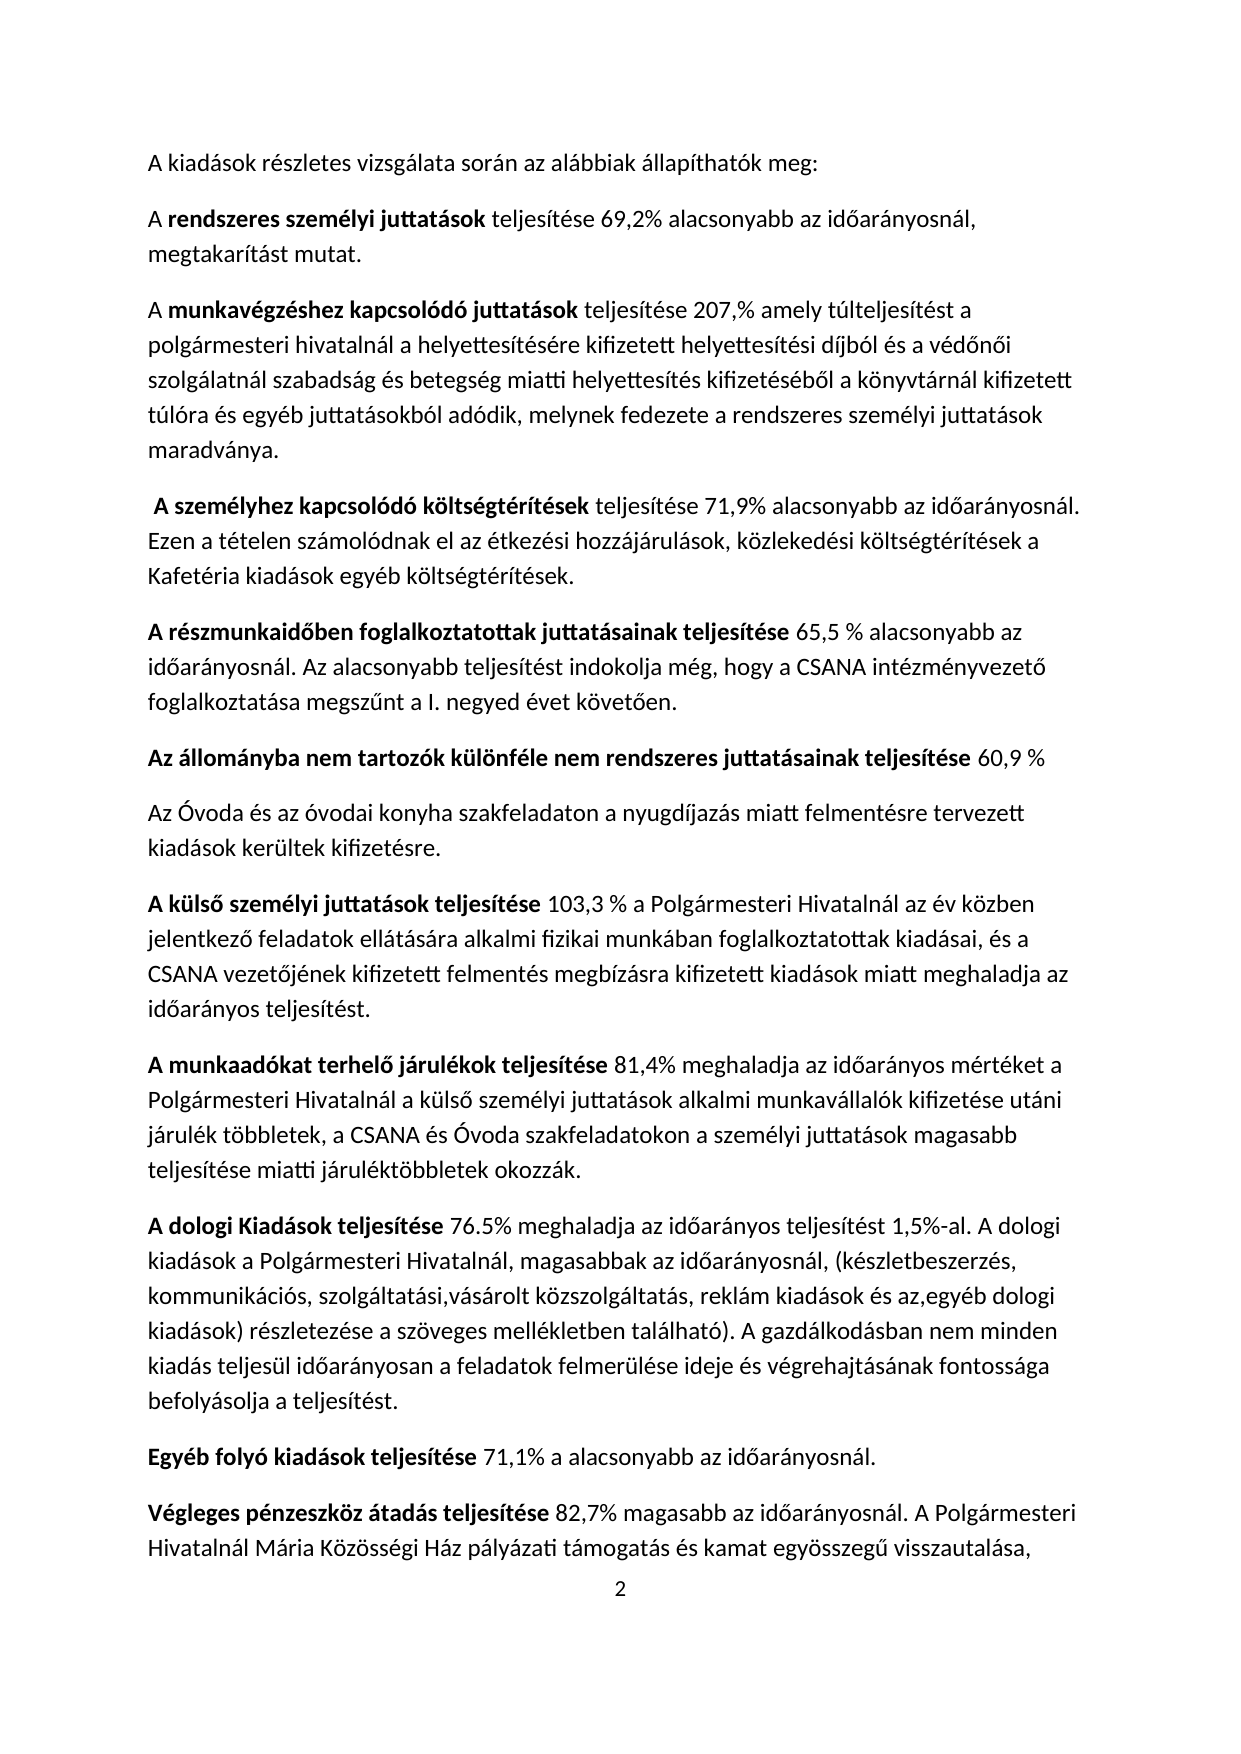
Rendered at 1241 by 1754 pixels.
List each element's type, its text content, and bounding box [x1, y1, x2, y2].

text Az állományba nem tartozók különféle nem rendszeres juttatásainak teljesítése 60,9 % [148, 742, 1093, 772]
text A munkaadókat terhelő járulékok teljesítése 81,4% meghaladja az időarányos mértéket a Polgármesteri Hivatalnál a külső személyi juttatások alkalmi munkavállalók kifizetése utáni járulék többletek, a CSANA és Óvoda szakfeladatokon a személyi juttatások magasabb teljesítése miatti járuléktöbbletek okozzák. [148, 1049, 1093, 1185]
text A kiadások részletes vizsgálata során az alábbiak állapíthatók meg: [148, 148, 1093, 178]
text Az Óvoda és az óvodai konyha szakfeladaton a nyugdíjazás miatt felmentésre tervezett kiadások kerültek kifizetésre. [148, 798, 1093, 863]
text A személyhez kapcsolódó költségtérítések teljesítése 71,9% alacsonyabb az időarányosnál. Ezen a tételen számolódnak el az étkezési hozzájárulások, közlekedési költségtérítések a Kafetéria kiadások egyéb költségtérítések. [148, 490, 1093, 591]
text A részmunkaidőben foglalkoztatottak juttatásainak teljesítése 65,5 % alacsonyabb az időarányosnál. Az alacsonyabb teljesítést indokolja még, hogy a CSANA intézményvezető foglalkoztatása megszűnt a I. negyed évet követően. [148, 616, 1093, 716]
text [148, 1497, 1093, 1562]
text A rendszeres személyi juttatások teljesítése 69,2% alacsonyabb az időarányosnál, megtakarítást mutat. [148, 203, 1093, 269]
text Egyéb folyó kiadások teljesítése 71,1% a alacsonyabb az időarányosnál. [148, 1441, 1093, 1471]
text A munkavégzéshez kapcsolódó juttatások teljesítése 207,% amely túlteljesítést a polgármesteri hivatalnál a helyettesítésére kifizetett helyettesítési díjból és a védőnői szolgálatnál szabadság és betegség miatti helyettesítés kifizetéséből a könyvtárnál kifizetett túlóra és egyéb juttatásokból adódik, melynek fedezete a rendszeres személyi juttatások maradványa. [148, 294, 1093, 465]
text A dologi Kiadások teljesítése 76.5% meghaladja az időarányos teljesítést 1,5%-al. A dologi kiadások a Polgármesteri Hivatalnál, magasabbak az időarányosnál, (készletbeszerzés, kommunikációs, szolgáltatási,vásárolt közszolgáltatás, reklám kiadások és az,egyéb dologi kiadások) részletezése a szöveges mellékletben található). A gazdálkodásban nem minden kiadás teljesül időarányosan a feladatok felmerülése ideje és végrehajtásának fontossága befolyásolja a teljesítést. [148, 1210, 1093, 1416]
text A külső személyi juttatások teljesítése 103,3 % a Polgármesteri Hivatalnál az év közben jelentkező feladatok ellátására alkalmi fizikai munkában foglalkoztatottak kiadásai, és a CSANA vezetőjének kifizetett felmentés megbízásra kifizetett kiadások miatt meghaladja az időarányos teljesítést. [148, 888, 1093, 1024]
